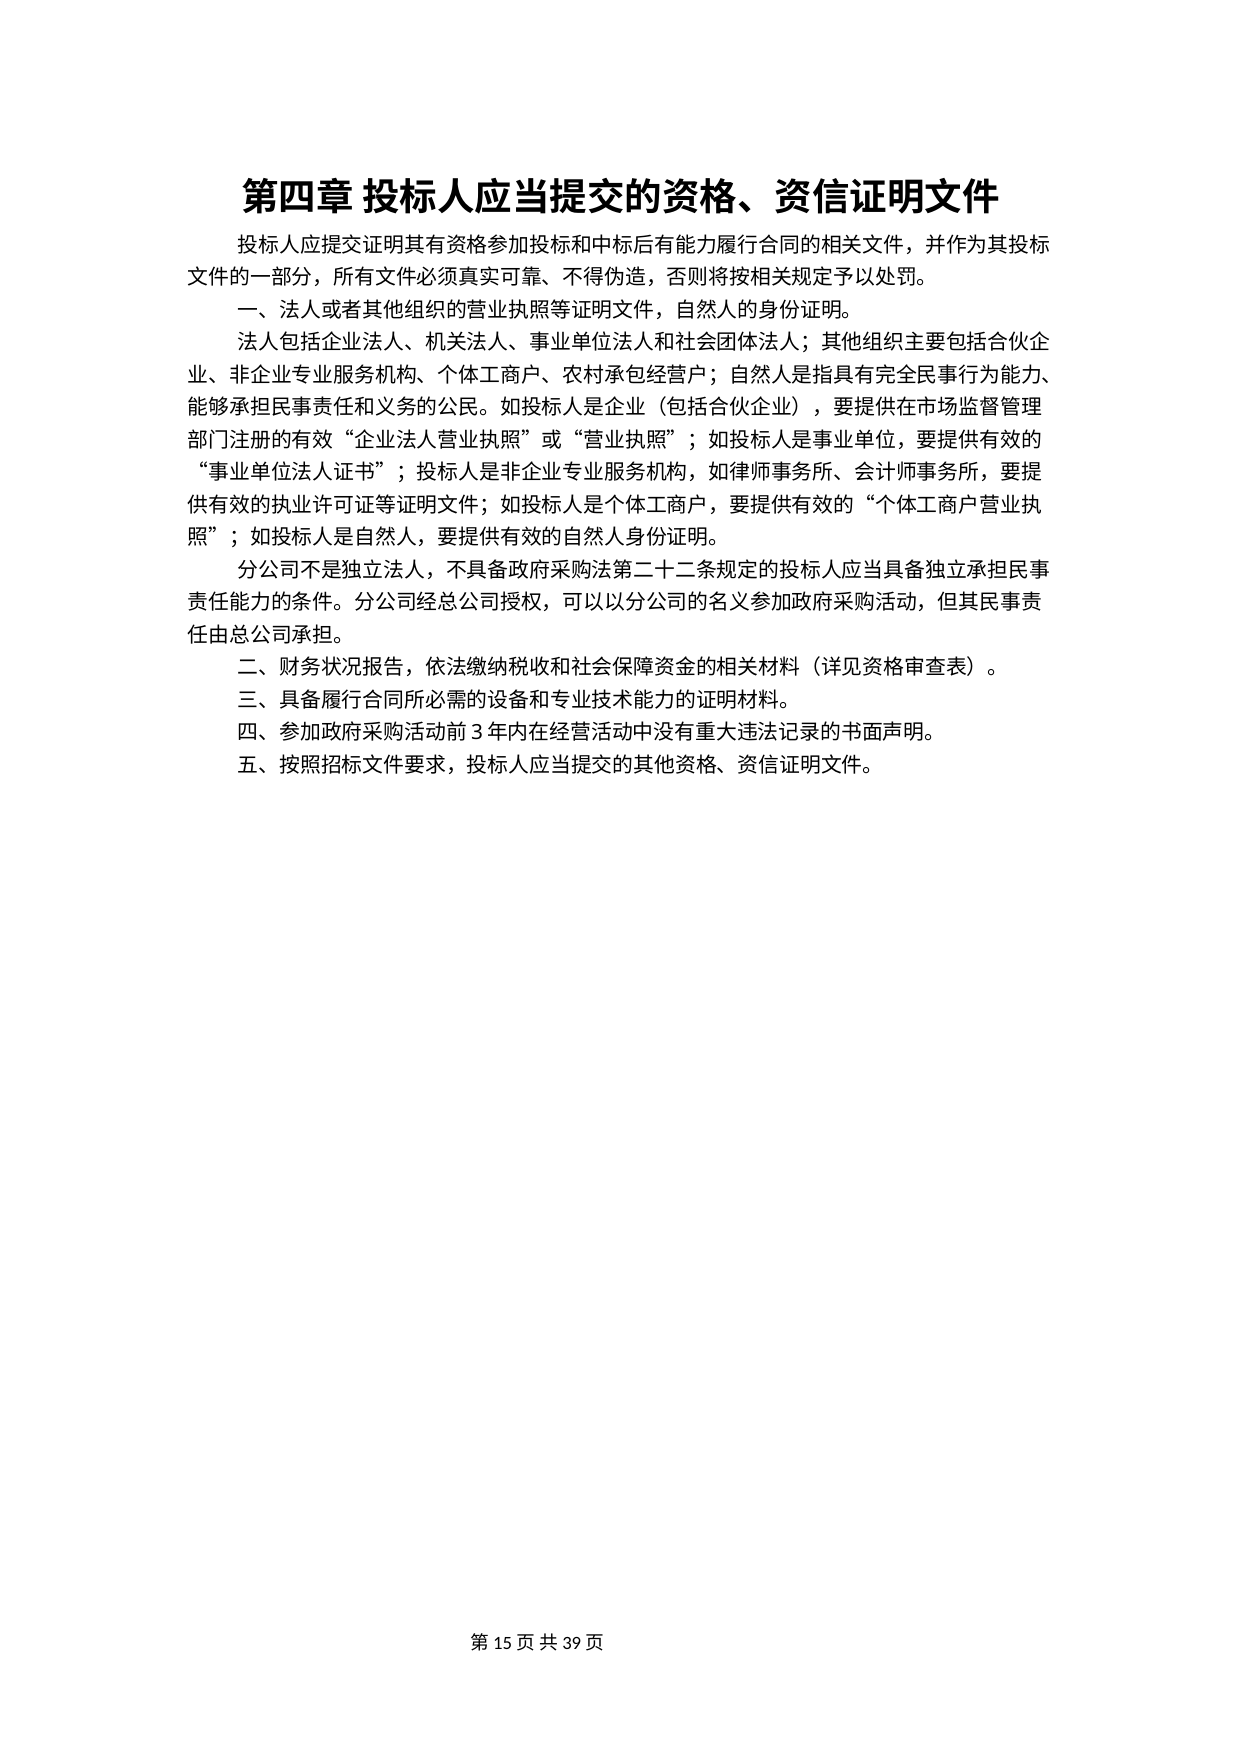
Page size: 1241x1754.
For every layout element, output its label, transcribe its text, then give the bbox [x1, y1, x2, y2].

text 二、财务状况报告，依法缴纳税收和社会保障资金的相关材料（详见资格审查表）。 [187, 649, 1053, 682]
text 三、具备履行合同所必需的设备和专业技术能力的证明材料。 [187, 682, 1053, 714]
text 第四章 投标人应当提交的资格、资信证明文件 [187, 162, 1053, 227]
text 法人包括企业法人、机关法人、事业单位法人和社会团体法人；其他组织主要包括合伙企业、非企业专业服务机构、个体工商户、农村承包经营户；自然人是指具有完全民事行为能力、能够承担民事责任和义务的公民。如投标人是企业（包括合伙企业），要提供在市场监督管理部门注册的有效“企业法人营业执照”或“营业执照”；如投标人是事业单位，要提供有效的“事业单位法人证书”；投标人是非企业专业服务机构，如律师事务所、会计师事务所，要提供有效的执业许可证等证明文件；如投标人是个体工商户，要提供有效的“个体工商户营业执照”；如投标人是自然人，要提供有效的自然人身份证明。 [187, 324, 1053, 552]
text 一、法人或者其他组织的营业执照等证明文件，自然人的身份证明。 [187, 292, 1053, 324]
text 五、按照招标文件要求，投标人应当提交的其他资格、资信证明文件。 [187, 747, 1053, 779]
text 四、参加政府采购活动前3年内在经营活动中没有重大违法记录的书面声明。 [187, 714, 1053, 747]
text 投标人应提交证明其有资格参加投标和中标后有能力履行合同的相关文件，并作为其投标文件的一部分，所有文件必须真实可靠、不得伪造，否则将按相关规定予以处罚。 [187, 227, 1053, 292]
text 分公司不是独立法人，不具备政府采购法第二十二条规定的投标人应当具备独立承担民事责任能力的条件。分公司经总公司授权，可以以分公司的名义参加政府采购活动，但其民事责任由总公司承担。 [187, 552, 1053, 649]
